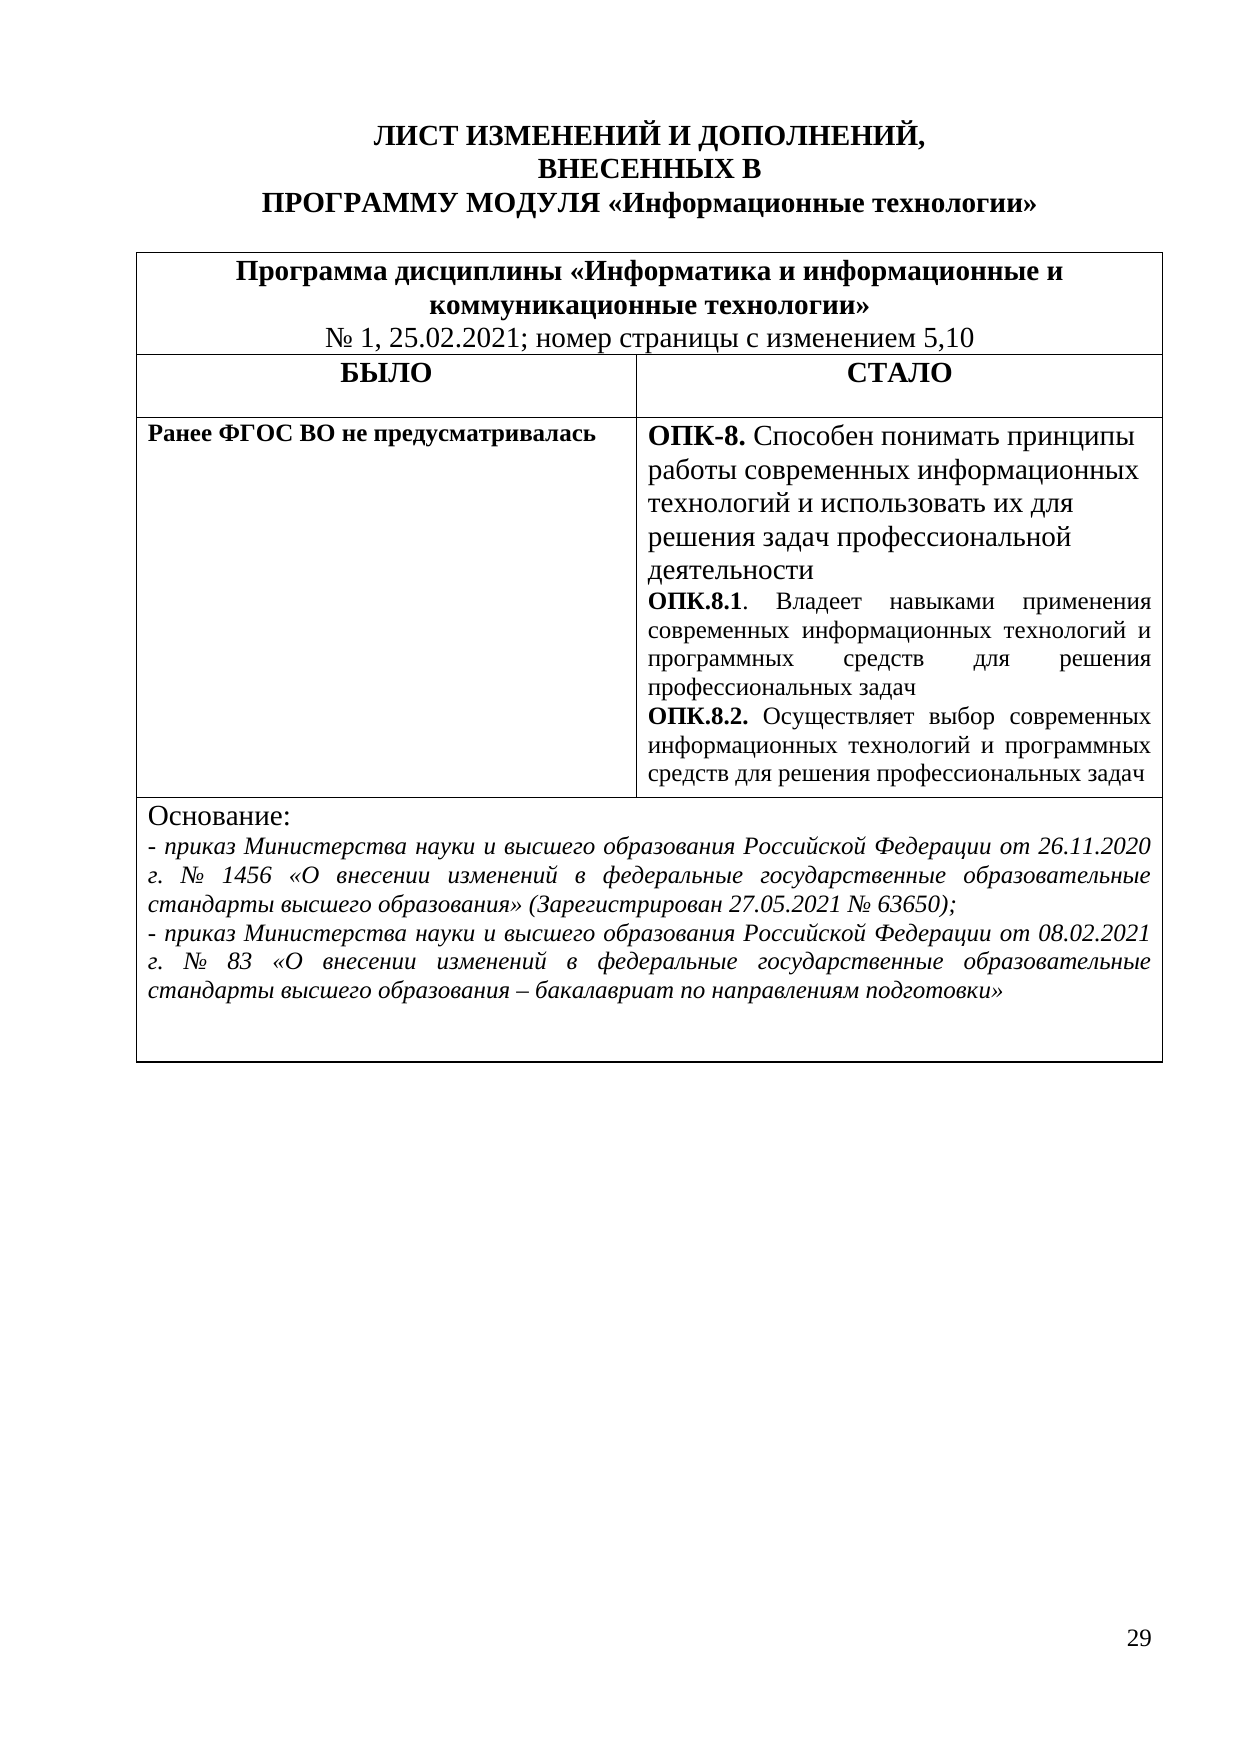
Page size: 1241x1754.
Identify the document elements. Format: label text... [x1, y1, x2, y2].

text ПРОГРАММУ МОДУЛЯ «Информационные технологии» [148, 185, 1152, 219]
table_cell СТАЛО [637, 355, 1162, 417]
table_cell Основание: - приказ Министерства науки и высшего образования Российской Федерации от 26.11.2020 г. № 1456 «О внесении изменений в федеральные государственные образовательные стандарты высшего образования» (Зарегистрирован 27.05.2021 № 63650); - приказ Министерства науки и высшего образования Российской Федерации от 08.02.2021 г. № 83 «О внесении изменений в федеральные государственные образовательные стандарты высшего образования – бакалавриат по направлениям подготовки» [137, 798, 1162, 1061]
text ЛИСТ ИЗМЕНЕНИЙ И ДОПОЛНЕНИЙ, [148, 118, 1152, 152]
text ВНЕСЕННЫХ В [148, 152, 1152, 185]
table_cell ОПК-8. Способен понимать принципы работы современных информационных технологий и использовать их для решения задач профессиональной деятельности ОПК.8.1. Владеет навыками применения современных информационных технологий и программных средств для решения профессиональных задач ОПК.8.2. Осуществляет выбор современных информационных технологий и программных средств для решения профессиональных задач [637, 418, 1162, 797]
table_cell БЫЛО [137, 355, 636, 417]
table_header Программа дисциплины «Информатика и информационные и коммуникационные технологии» № 1, 25.02.2021; номер страницы с изменением 5,10 [137, 253, 1162, 354]
table_cell Ранее ФГОС ВО не предусматривалась [137, 418, 636, 797]
